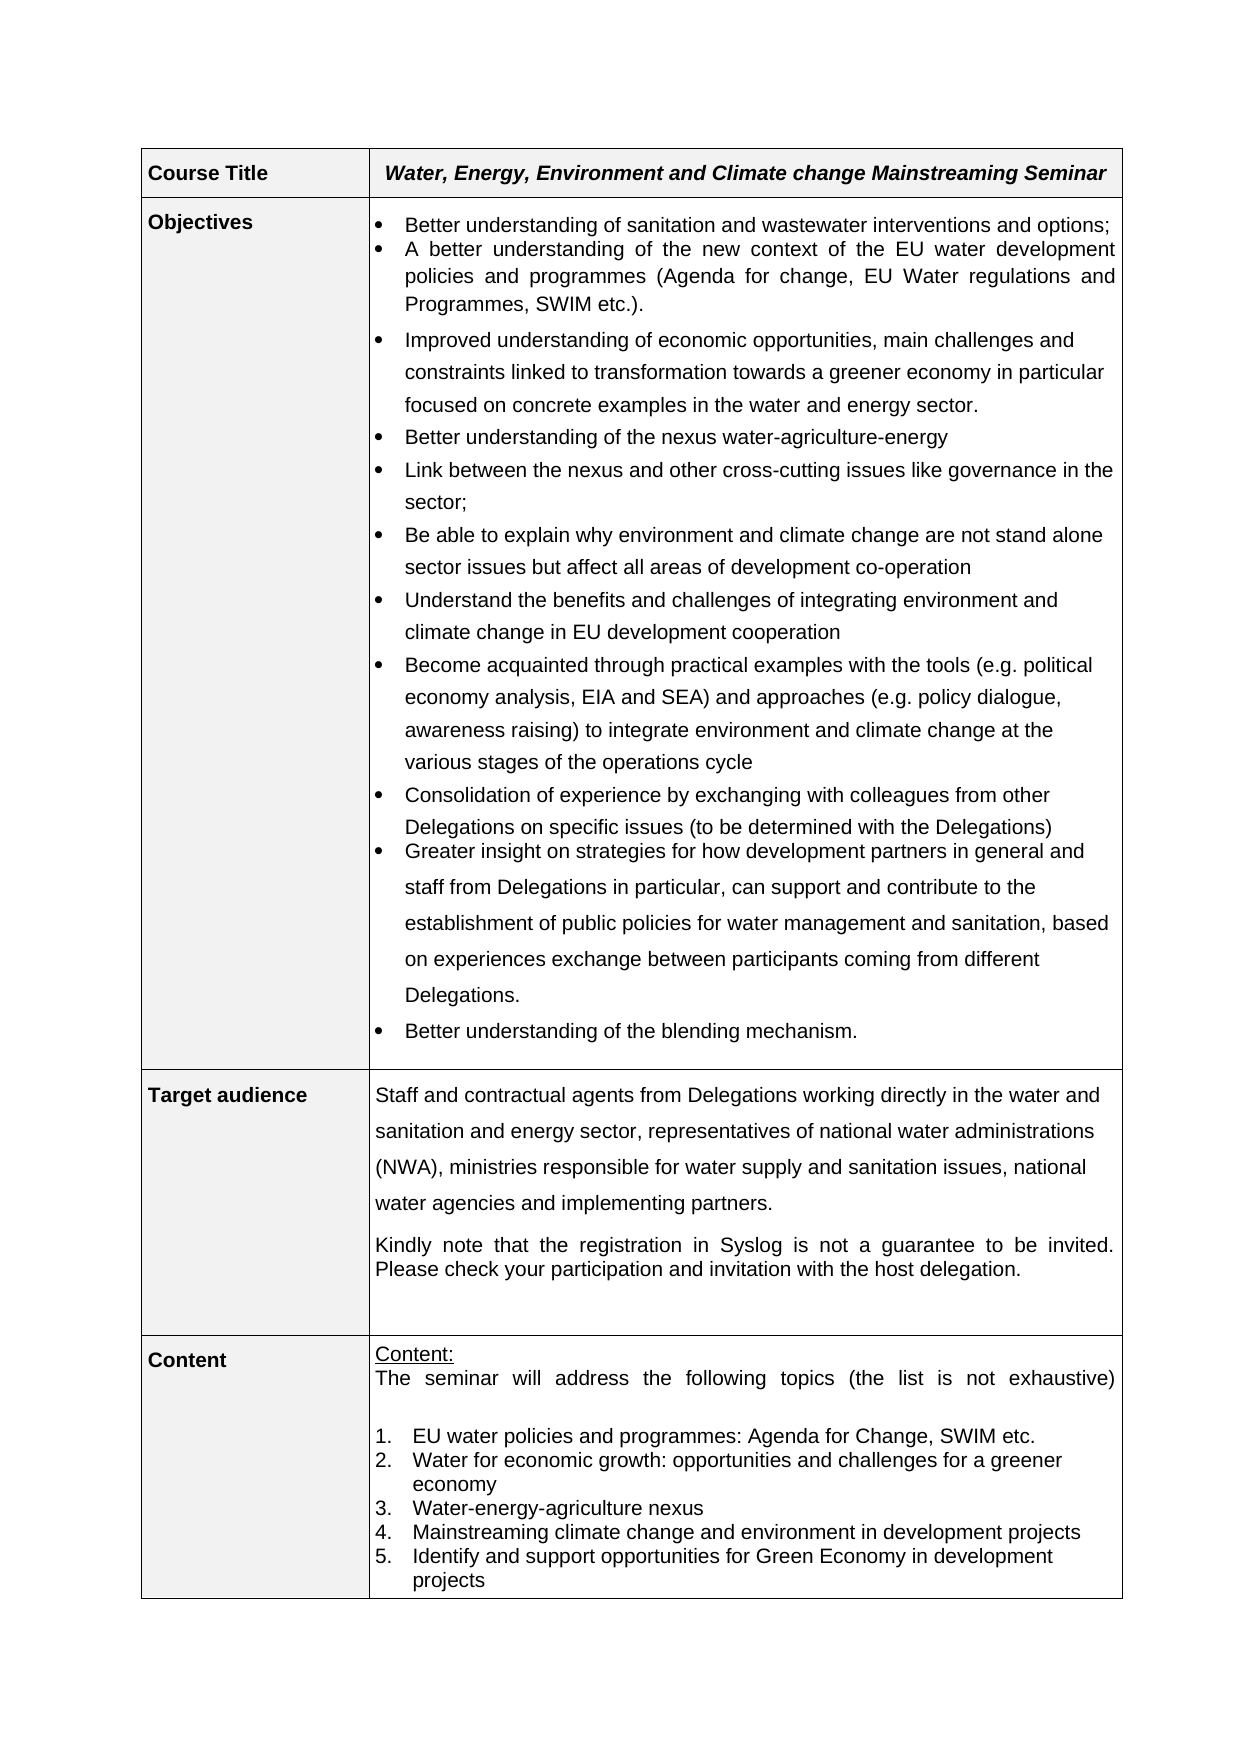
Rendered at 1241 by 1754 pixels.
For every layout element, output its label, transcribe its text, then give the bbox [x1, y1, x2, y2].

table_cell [370, 1336, 1122, 1597]
table_header Water, Energy, Environment and Climate change Mainstreaming Seminar [370, 149, 1122, 197]
table_cell Better understanding of sanitation and wastewater interventions and options; A better understanding of the new context of the EU water development policies and programmes (Agenda for change, EU Water regulations and Programmes, SWIM etc.). Improved understanding of economic opportunities, main challenges and constraints linked to transformation towards a greener economy in particular focused on concrete examples in the water and energy sector. Better understanding of the nexus water-agriculture-energy Link between the nexus and other cross-cutting issues like governance in the sector; Be able to explain why environment and climate change are not stand alone sector issues but affect all areas of development co-operation Understand the benefits and challenges of integrating environment and climate change in EU development cooperation Become acquainted through practical examples with the tools (e.g. political economy analysis, EIA and SEA) and approaches (e.g. policy dialogue, awareness raising) to integrate environment and climate change at the various stages of the operations cycle Consolidation of experience by exchanging with colleagues from other Delegations on specific issues (to be determined with the Delegations) Greater insight on strategies for how development partners in general and staff from Delegations in particular, can support and contribute to the establishment of public policies for water management and sanitation, based on experiences exchange between participants coming from different Delegations. Better understanding of the blending mechanism. [370, 198, 1122, 1069]
table_cell Content [142, 1336, 369, 1597]
table_cell Objectives [142, 198, 369, 1069]
table_header Course Title [142, 149, 369, 197]
table_cell Staff and contractual agents from Delegations working directly in the water and sanitation and energy sector, representatives of national water administrations (NWA), ministries responsible for water supply and sanitation issues, national water agencies and implementing partners. Kindly note that the registration in Syslog is not a guarantee to be invited. Please check your participation and invitation with the host delegation. [370, 1070, 1122, 1335]
table_cell Target audience [142, 1070, 369, 1335]
